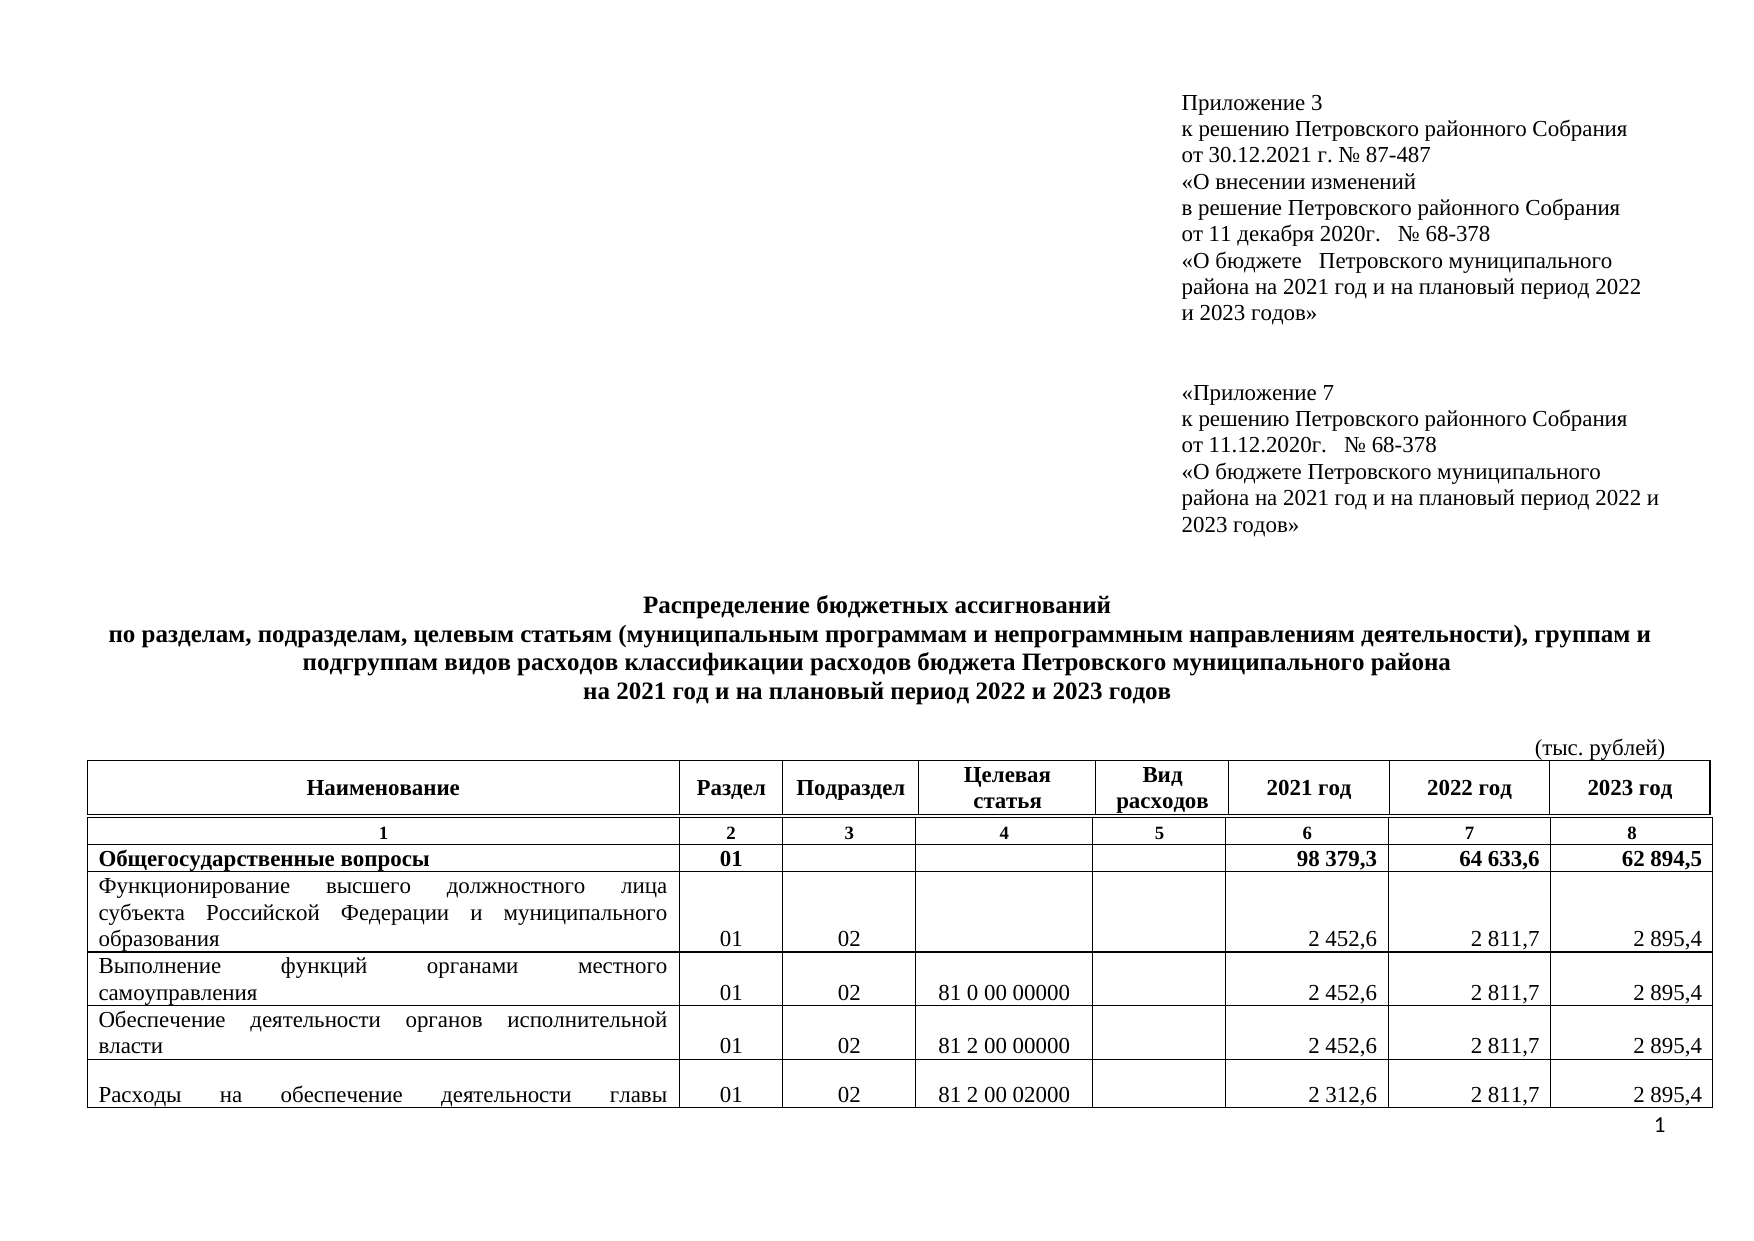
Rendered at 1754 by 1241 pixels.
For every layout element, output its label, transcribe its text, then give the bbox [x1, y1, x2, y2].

table_cell 02 [783, 1060, 915, 1107]
table_header Целевая статья [919, 761, 1095, 814]
table_cell 2 811,7 [1389, 872, 1550, 951]
text и 2023 годов» [89, 299, 1665, 326]
table_header 2023 год [1550, 761, 1709, 814]
table_header 4 [916, 818, 1092, 844]
table_cell 2 452,6 [1226, 1006, 1388, 1059]
table_cell [1093, 953, 1225, 1005]
table_cell 81 2 00 02000 [916, 1060, 1092, 1107]
table_cell 2 312,6 [1226, 1060, 1388, 1107]
text к решению Петровского районного Собрания [89, 115, 1665, 141]
table_cell 02 [783, 953, 915, 1005]
table_cell 2 895,4 [1551, 1006, 1712, 1059]
table_header Наименование [88, 761, 679, 814]
table_cell 62 894,5 [1551, 845, 1712, 871]
table_header Вид расходов [1096, 761, 1228, 814]
table_header Раздел [680, 761, 782, 814]
table_header 5 [1093, 818, 1225, 844]
table_header 2022 год [1390, 761, 1549, 814]
table_cell 2 811,7 [1389, 953, 1550, 1005]
table_cell Выполнение функций органами местного самоуправления [88, 953, 679, 1005]
table_header 2021 год [1229, 761, 1389, 814]
table_cell [1093, 1006, 1225, 1059]
table_cell 2 895,4 [1551, 953, 1712, 1005]
table_cell [1093, 845, 1225, 871]
table_cell 02 [783, 1006, 915, 1059]
table_cell Обеспечение деятельности органов исполнительной власти [88, 1006, 679, 1059]
table_header 7 [1389, 818, 1550, 844]
table_cell 2 452,6 [1226, 953, 1388, 1005]
text Распределение бюджетных ассигнований [89, 590, 1665, 619]
text на 2021 год и на плановый период 2022 и 2023 годов [89, 676, 1665, 705]
table_cell 81 0 00 00000 [916, 953, 1092, 1005]
subtitle в решение Петровского районного Собрания [89, 194, 1665, 220]
table_cell [783, 845, 915, 871]
table_header 3 [783, 818, 915, 844]
text от 30.12.2021 г. № 87-487 [89, 141, 1665, 168]
table_cell 2 811,7 [1389, 1060, 1550, 1107]
table_cell 2 895,4 [1551, 872, 1712, 951]
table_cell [88, 1060, 679, 1107]
table_cell 2 811,7 [1389, 1006, 1550, 1059]
table_cell 01 [680, 872, 782, 951]
table_cell 98 379,3 [1226, 845, 1388, 871]
table_header 6 [1226, 818, 1388, 844]
text (тыс. рублей) [89, 734, 1665, 760]
table_header Подраздел [783, 761, 918, 814]
table_cell 2 895,4 [1551, 1060, 1712, 1107]
text по разделам, подразделам, целевым статьям (муниципальным программам и непрограммным направлениям деятельности), группам и [89, 619, 1665, 647]
text от 11 декабря 2020г. № 68-378 [89, 220, 1665, 247]
table_cell 2 452,6 [1226, 872, 1388, 951]
table_cell 81 2 00 00000 [916, 1006, 1092, 1059]
text района на 2021 год и на плановый период 2022 [89, 273, 1665, 299]
subtitle «О внесении изменений [89, 168, 1665, 194]
table_cell 01 [680, 953, 782, 1005]
table_cell 01 [680, 1060, 782, 1107]
table_cell 01 [680, 845, 782, 871]
table_header 2 [680, 818, 782, 844]
table_cell 64 633,6 [1389, 845, 1550, 871]
table_header [78, 379, 1677, 559]
table_header 1 [88, 818, 679, 844]
table_cell 01 [680, 1006, 782, 1059]
table_cell Общегосударственные вопросы [88, 845, 679, 871]
table_cell 02 [783, 872, 915, 951]
table_cell [1093, 872, 1225, 951]
table_cell [916, 845, 1092, 871]
text Приложение 3 [89, 89, 1665, 115]
table_cell Функционирование высшего должностного лица субъекта Российской Федерации и муниципального образования [88, 872, 679, 951]
table_cell [1093, 1060, 1225, 1107]
text подгруппам видов расходов классификации расходов бюджета Петровского муниципального района [89, 647, 1665, 676]
table_header 8 [1551, 818, 1712, 844]
table_cell [916, 872, 1092, 951]
text «О бюджете Петровского муниципального [89, 247, 1665, 273]
